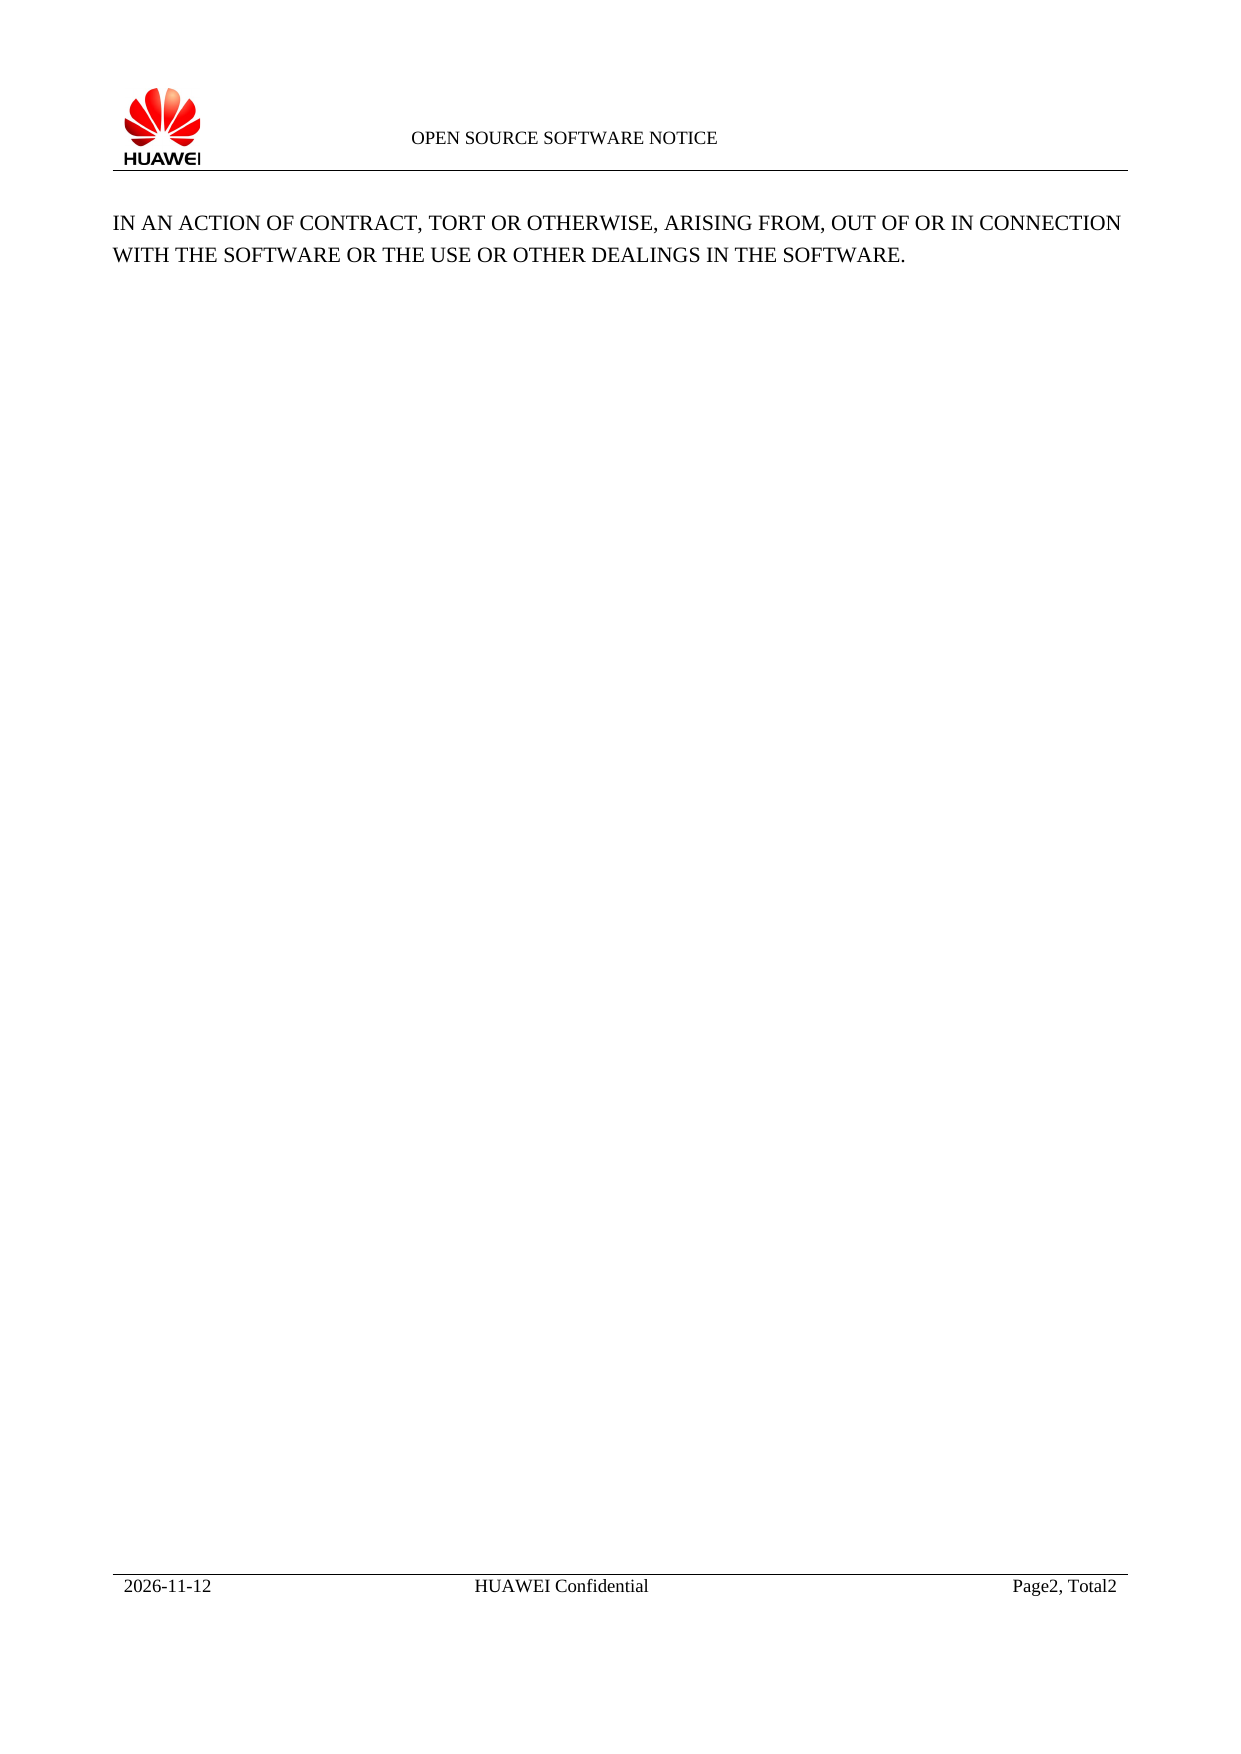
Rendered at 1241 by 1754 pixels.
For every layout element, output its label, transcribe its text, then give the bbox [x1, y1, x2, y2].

picture [124, 88, 201, 165]
